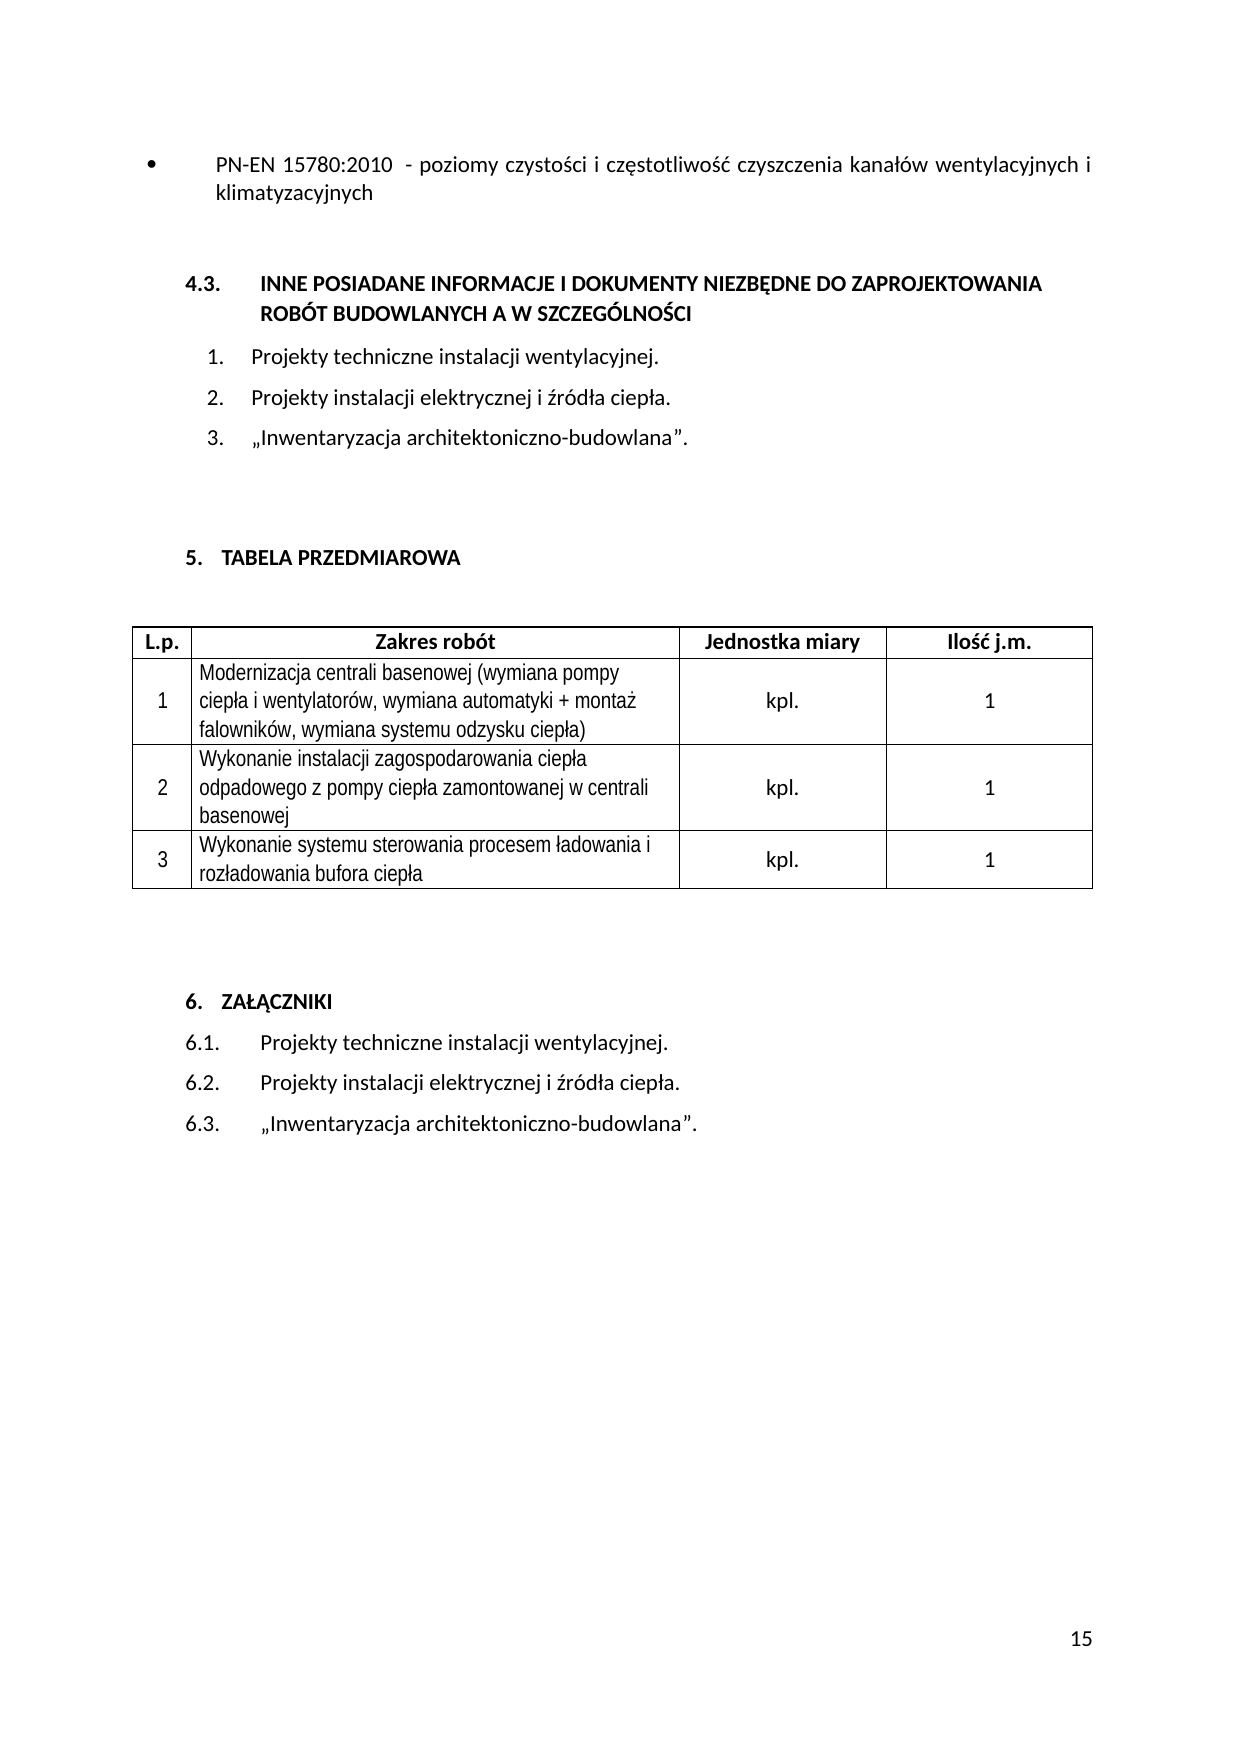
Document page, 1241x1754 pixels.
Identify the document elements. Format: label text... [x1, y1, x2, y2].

table_cell 1 [887, 831, 1092, 888]
list Projekty instalacji elektrycznej i źródła ciepła. [185, 1068, 1093, 1096]
table_cell kpl. [680, 831, 886, 888]
subtitle Inne posiadane informacje i dokumenty niezbędne do zaprojektowania robót budowlanych a w szczególności [185, 269, 1093, 328]
table_header Jednostka miary [680, 628, 886, 658]
table_header L.p. [133, 628, 191, 658]
table_header Ilość j.m. [887, 628, 1092, 658]
table_header Zakres robót [192, 628, 679, 658]
list Tabela przedmiarowa [185, 543, 1093, 571]
table_cell 1 [887, 745, 1092, 830]
table_cell 1 [887, 659, 1092, 744]
list Projekty instalacji elektrycznej i źródła ciepła. [207, 383, 1093, 411]
list „Inwentaryzacja architektoniczno-budowlana”. [185, 1109, 1093, 1137]
table_cell 2 [133, 745, 191, 830]
table_cell kpl. [680, 745, 886, 830]
table_cell 3 [133, 831, 191, 888]
list „Inwentaryzacja architektoniczno-budowlana”. [207, 423, 1093, 451]
list Projekty techniczne instalacji wentylacyjnej. [207, 342, 1093, 370]
table_cell Modernizacja centrali basenowej (wymiana pompy ciepła i wentylatorów, wymiana automatyki + montaż falowników, wymiana systemu odzysku ciepła) [192, 659, 679, 744]
table_cell 1 [133, 659, 191, 744]
list PN-EN 15780:2010 - poziomy czystości i częstotliwość czyszczenia kanałów wentylacyjnych i klimatyzacyjnych [148, 150, 1093, 206]
table_cell kpl. [680, 659, 886, 744]
list Projekty techniczne instalacji wentylacyjnej. [185, 1028, 1093, 1056]
table_cell Wykonanie systemu sterowania procesem ładowania i rozładowania bufora ciepła [192, 831, 679, 888]
table_cell Wykonanie instalacji zagospodarowania ciepła odpadowego z pompy ciepła zamontowanej w centrali basenowej [192, 745, 679, 830]
list ZAŁĄCZNIKI [185, 987, 1093, 1015]
